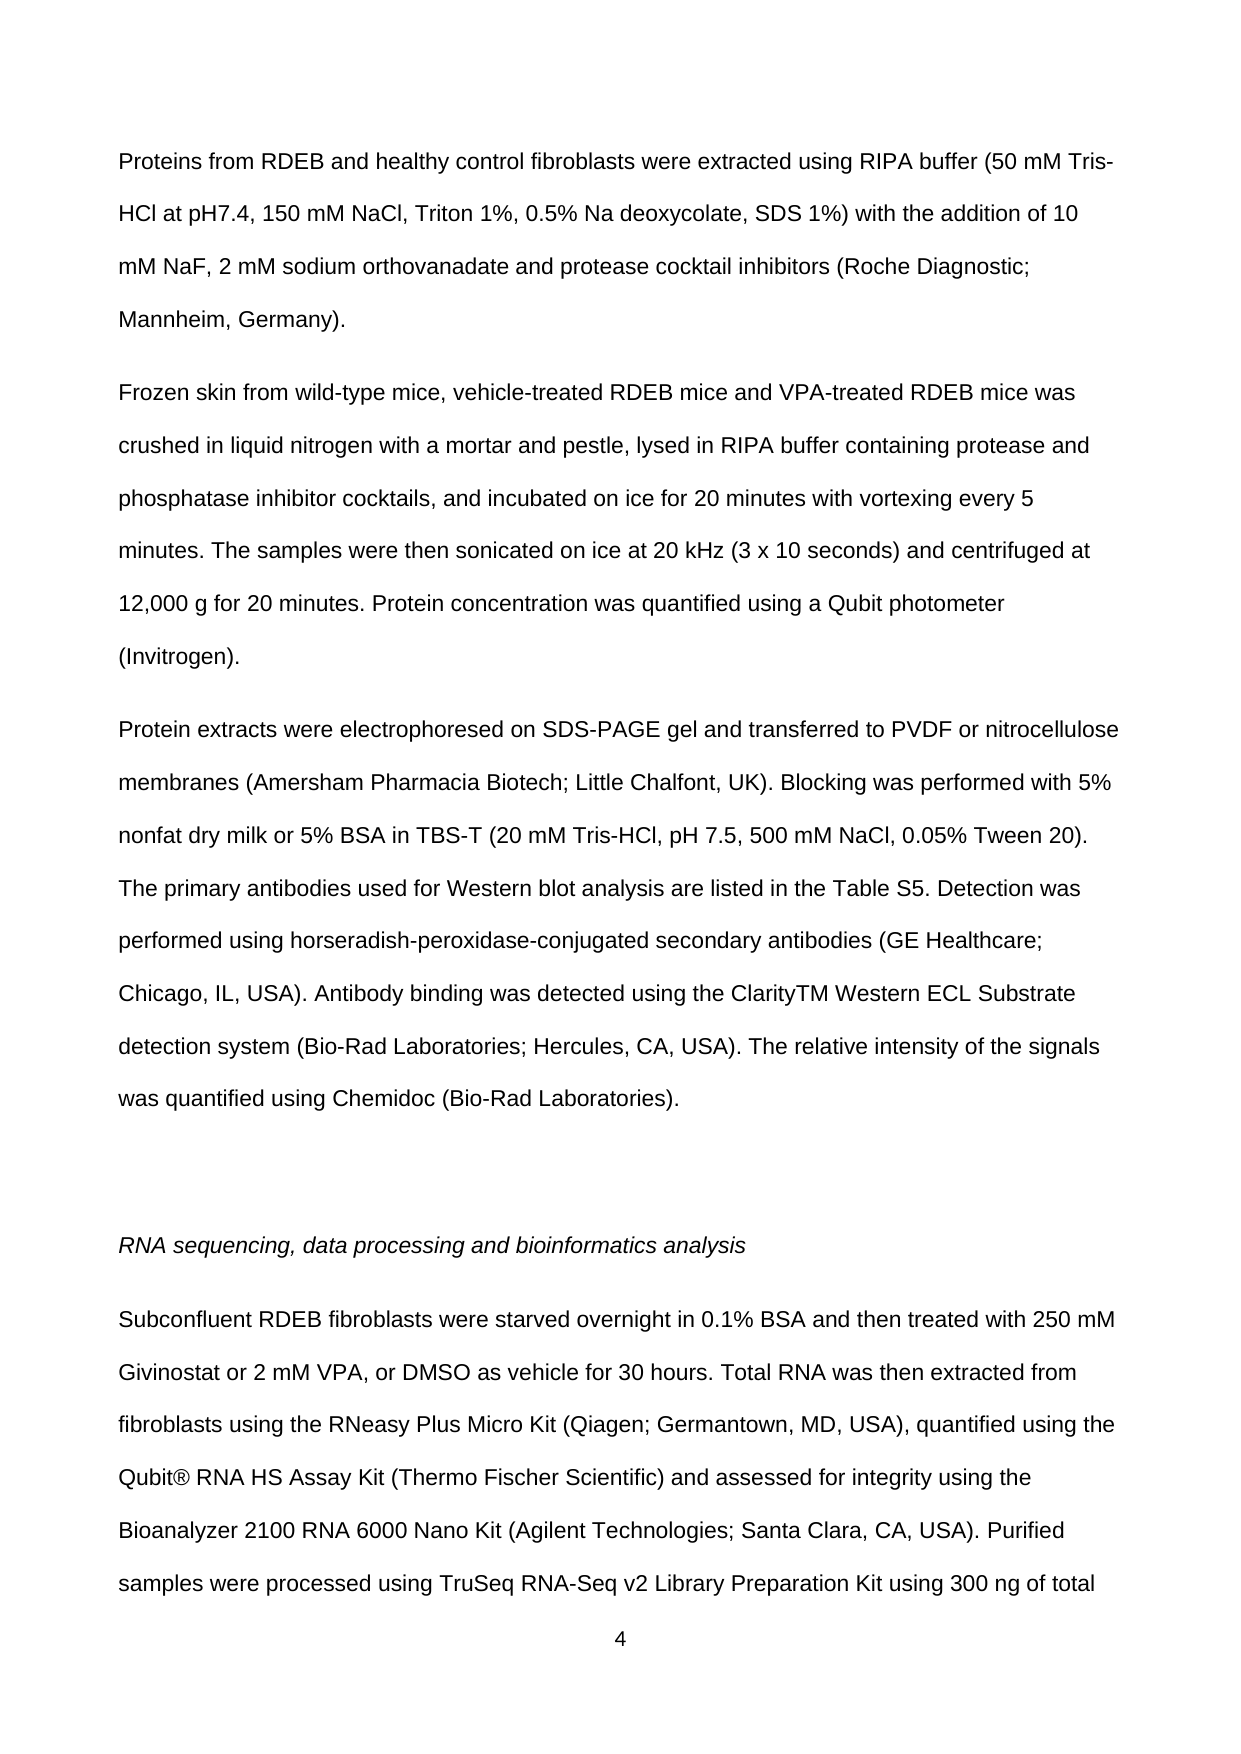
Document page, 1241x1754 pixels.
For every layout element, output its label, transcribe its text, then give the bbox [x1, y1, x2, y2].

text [118, 1306, 1122, 1596]
text RNA sequencing, data processing and bioinformatics analysis [118, 1232, 1122, 1259]
text Frozen skin from wild-type mice, vehicle-treated RDEB mice and VPA-treated RDEB mice was crushed in liquid nitrogen with a mortar and pestle, lysed in RIPA buffer containing protease and phosphatase inhibitor cocktails, and incubated on ice for 20 minutes with vortexing every 5 minutes. The samples were then sonicated on ice at 20 kHz (3 x 10 seconds) and centrifuged at 12,000 g for 20 minutes. Protein concentration was quantified using a Qubit photometer (Invitrogen). [118, 379, 1122, 669]
text Proteins from RDEB and healthy control fibroblasts were extracted using RIPA buffer (50 mM Tris-HCl at pH7.4, 150 mM NaCl, Triton 1%, 0.5% Na deoxycolate, SDS 1%) with the addition of 10 mM NaF, 2 mM sodium orthovanadate and protease cocktail inhibitors (Roche Diagnostic; Mannheim, Germany). [118, 148, 1122, 332]
text Protein extracts were electrophoresed on SDS-PAGE gel and transferred to PVDF or nitrocellulose membranes (Amersham Pharmacia Biotech; Little Chalfont, UK). Blocking was performed with 5% nonfat dry milk or 5% BSA in TBS-T (20 mM Tris-HCl, pH 7.5, 500 mM NaCl, 0.05% Tween 20). The primary antibodies used for Western blot analysis are listed in the Table S5. Detection was performed using horseradish-peroxidase-conjugated secondary antibodies (GE Healthcare; Chicago, IL, USA). Antibody binding was detected using the ClarityTM Western ECL Substrate detection system (Bio-Rad Laboratories; Hercules, CA, USA). The relative intensity of the signals was quantified using Chemidoc (Bio-Rad Laboratories). [118, 716, 1122, 1112]
